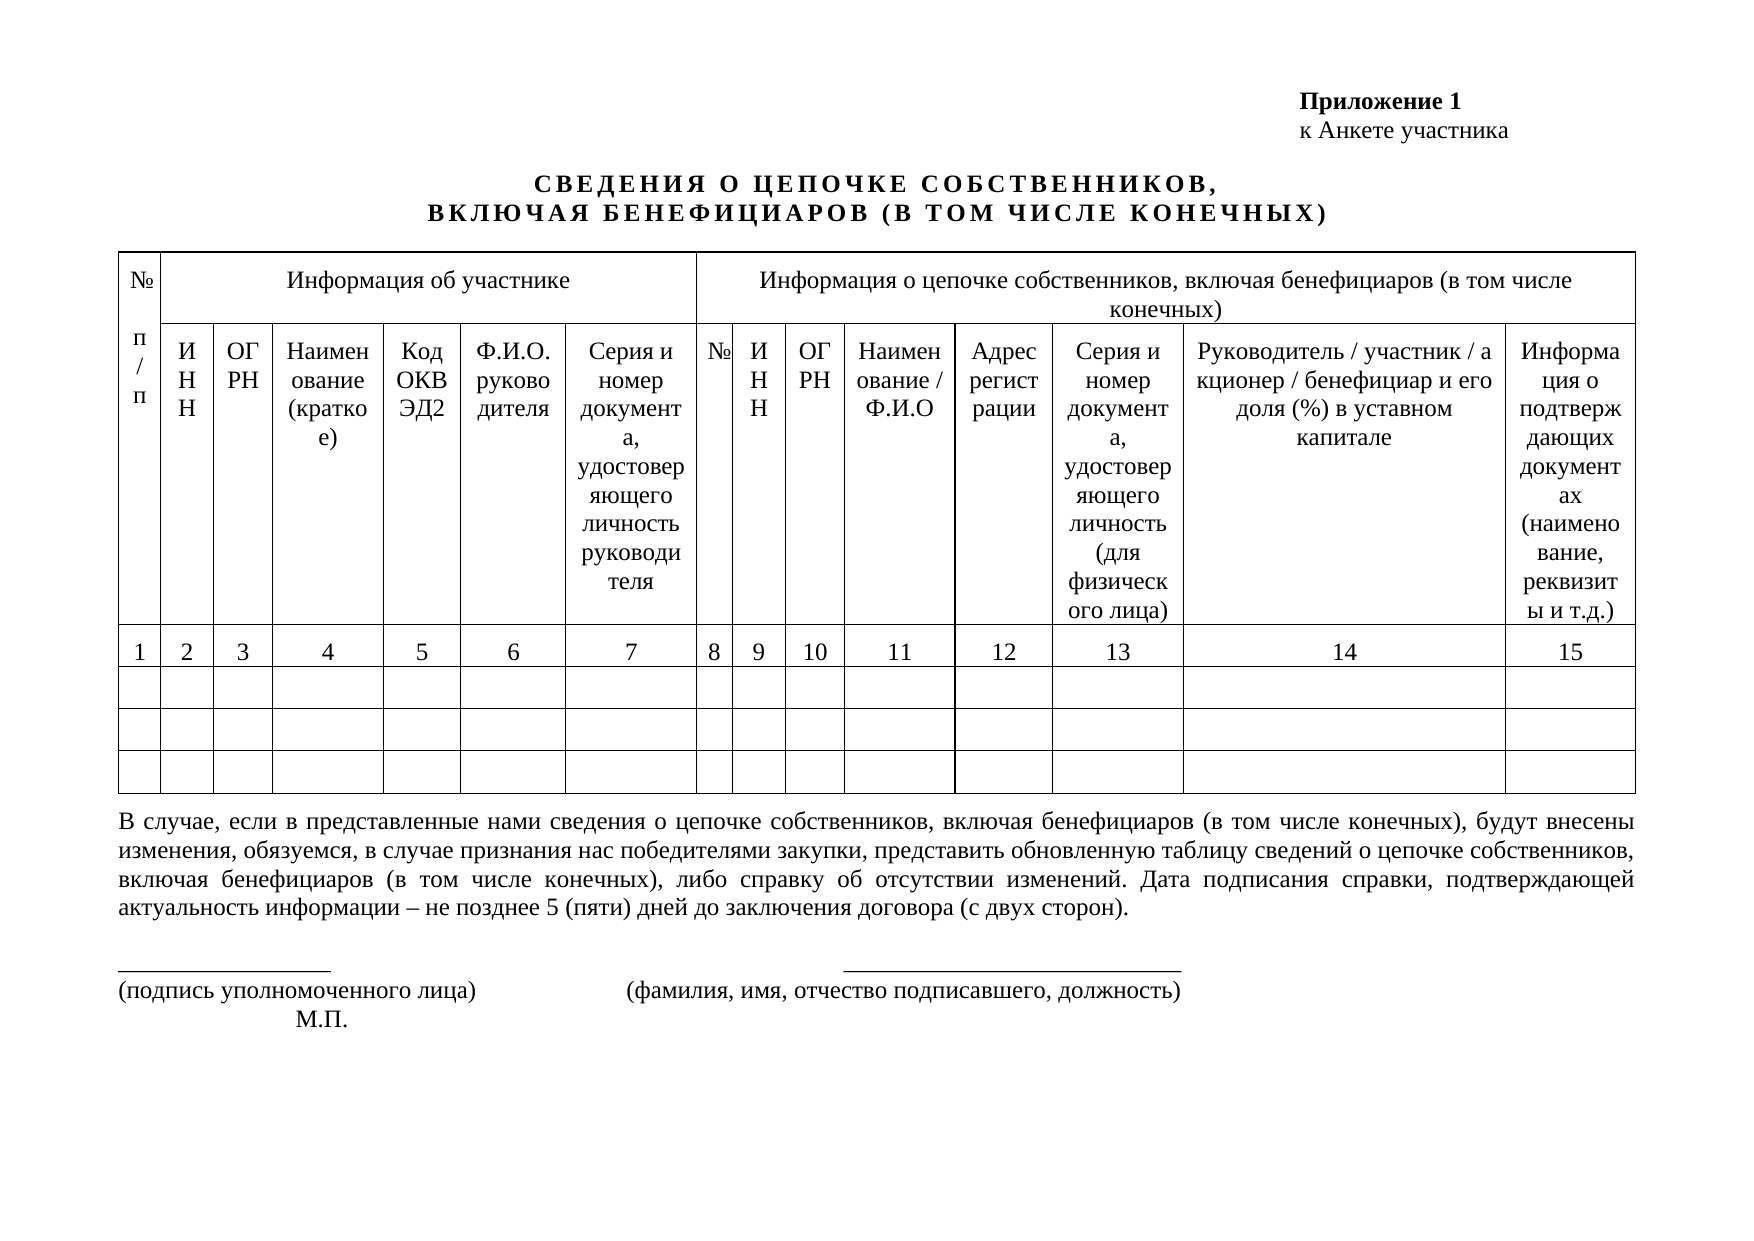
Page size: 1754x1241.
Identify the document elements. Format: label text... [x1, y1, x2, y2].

table_cell [1506, 709, 1635, 750]
table_cell [119, 667, 160, 708]
table_cell [461, 751, 565, 793]
table_cell Ф.И.О. руководителя [461, 324, 565, 623]
table_cell [461, 667, 565, 708]
table_cell 11 [845, 625, 954, 666]
table_cell [956, 709, 1052, 750]
table_cell 6 [461, 625, 565, 666]
table_cell [566, 667, 696, 708]
table_cell [161, 667, 213, 708]
table_cell [1184, 667, 1505, 708]
table_cell [119, 709, 160, 750]
table_cell [845, 709, 954, 750]
table_cell Наименование / Ф.И.О [845, 324, 954, 623]
text В случае, если в представленные нами сведения о цепочке собственников, включая бенефициаров (в том числе конечных), будут внесены изменения, обязуемся, в случае признания нас победителями закупки, представить обновленную таблицу сведений о цепочке собственников, включая бенефициаров (в том числе конечных), либо справку об отсутствии изменений. Дата подписания справки, подтверждающей актуальность информации – не позднее 5 (пяти) дней до заключения договора (с двух сторон). [118, 806, 1636, 921]
table_cell Серия и номер документа, удостоверяющего личность (для физического лица) [1053, 324, 1183, 623]
table_cell [845, 667, 954, 708]
table_cell [956, 751, 1052, 793]
table_cell [384, 667, 460, 708]
table_cell [786, 709, 844, 750]
text М.П. [118, 1004, 1636, 1032]
table_cell [119, 751, 160, 793]
table_cell [1506, 751, 1635, 793]
table_cell Код ОКВЭД2 [384, 324, 460, 623]
table_cell № [697, 324, 732, 623]
table_cell [1053, 751, 1183, 793]
table_cell Адрес регистрации [956, 324, 1052, 623]
table_cell 7 [566, 625, 696, 666]
table_cell ИНН [161, 324, 213, 623]
table_cell [461, 709, 565, 750]
table_cell 1 [119, 625, 160, 666]
table_cell [697, 709, 732, 750]
table_cell [1053, 667, 1183, 708]
text _________________ ___________________________ [118, 946, 1636, 975]
table_cell [161, 751, 213, 793]
table_cell 13 [1053, 625, 1183, 666]
text Приложение 1 к Анкете участника [1299, 86, 1636, 144]
table_cell [956, 667, 1052, 708]
table_cell [1184, 709, 1505, 750]
table_cell 5 [384, 625, 460, 666]
table_cell Наименование (краткое) [273, 324, 383, 623]
text (подпись уполномоченного лица) (фамилия, имя, отчество подписавшего, должность) [118, 975, 1636, 1004]
table_cell [697, 667, 732, 708]
table_cell [786, 667, 844, 708]
table_header № п/п [119, 253, 160, 623]
table_cell 8 [697, 625, 732, 666]
table_cell 3 [214, 625, 272, 666]
table_header Информация о цепочке собственников, включая бенефициаров (в том числе конечных) [697, 253, 1635, 322]
table_cell [697, 751, 732, 793]
table_cell ИНН [733, 324, 785, 623]
table_cell [1053, 709, 1183, 750]
table_cell [273, 709, 383, 750]
table_cell [786, 751, 844, 793]
table_cell ОГРН [786, 324, 844, 623]
table_cell 10 [786, 625, 844, 666]
table_cell [214, 667, 272, 708]
table_cell [845, 751, 954, 793]
table_cell [1506, 667, 1635, 708]
table_cell [733, 751, 785, 793]
table_cell [733, 667, 785, 708]
table_cell [733, 709, 785, 750]
table_cell 14 [1184, 625, 1505, 666]
table_cell [384, 709, 460, 750]
table_cell [161, 709, 213, 750]
table_cell 12 [956, 625, 1052, 666]
table_cell [384, 751, 460, 793]
table_cell 9 [733, 625, 785, 666]
table_header Информация об участнике [161, 253, 696, 322]
table_cell 2 [161, 625, 213, 666]
table_cell [273, 751, 383, 793]
table_cell ОГРН [214, 324, 272, 623]
table_cell [566, 751, 696, 793]
table_cell Серия и номер документа, удостоверяющего личность руководителя [566, 324, 696, 623]
table_cell 4 [273, 625, 383, 666]
table_cell Руководитель / участник / акционер / бенефициар и его доля (%) в уставном капитале [1184, 324, 1505, 623]
table_cell [566, 709, 696, 750]
table_cell Информация о подтверждающих документах (наименование, реквизиты и т.д.) [1506, 324, 1635, 623]
table_cell [214, 709, 272, 750]
table_cell [214, 751, 272, 793]
table_cell [273, 667, 383, 708]
table_cell 15 [1506, 625, 1635, 666]
table_cell [1184, 751, 1505, 793]
text Сведения о цепочке собственников, включая бенефициаров (в том числе конечных) [118, 169, 1636, 226]
